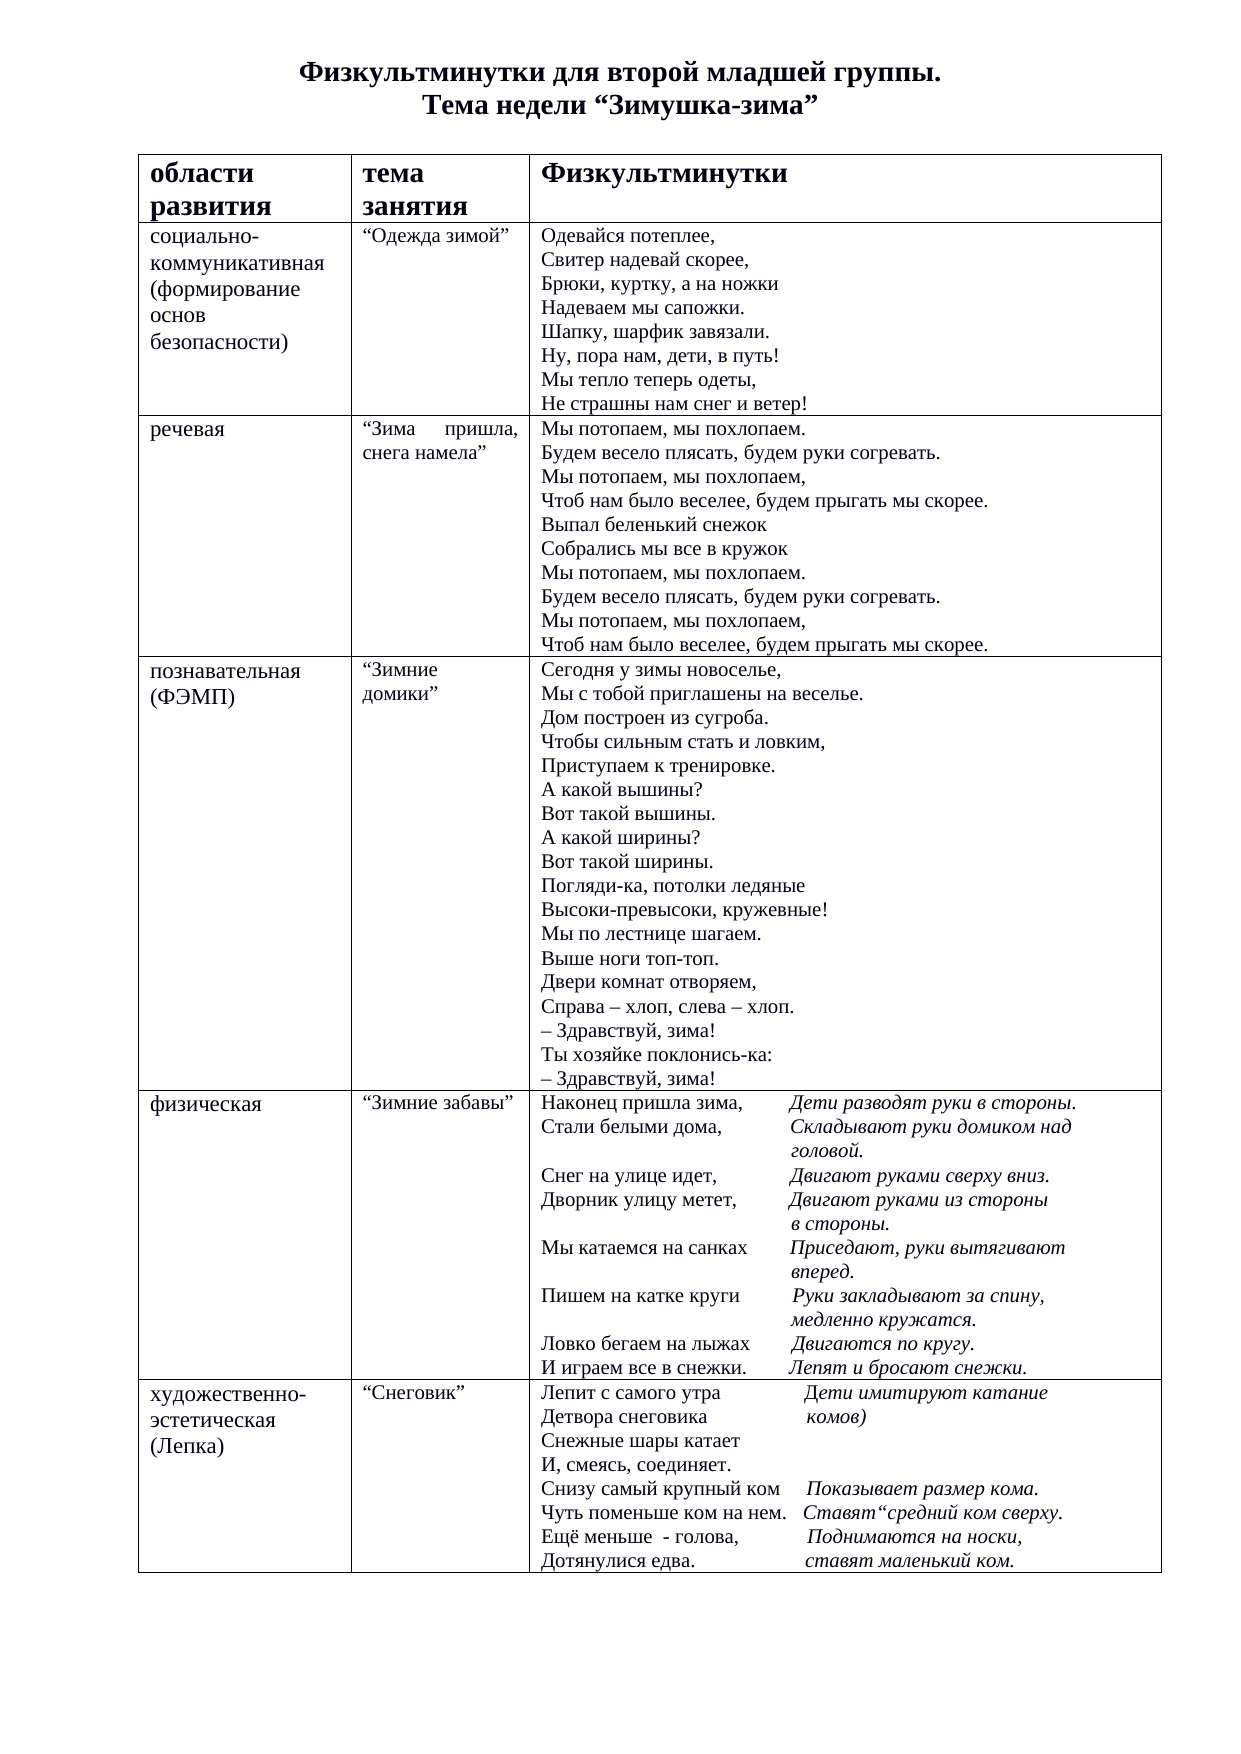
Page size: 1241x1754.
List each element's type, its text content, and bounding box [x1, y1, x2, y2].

table_header Физкультминутки [530, 155, 1161, 222]
table_cell “Зимние домики” [352, 657, 529, 1090]
text Физкультминутки для второй младшей группы. [177, 54, 1063, 87]
table_cell “Зимние забавы” [352, 1091, 529, 1379]
table_cell Мы потопаем, мы похлопаем. Будем весело плясать, будем руки согревать. Мы потопаем, мы похлопаем, Чтоб нам было веселее, будем прыгать мы скорее. Выпал беленький снежок Собрались мы все в кружок Мы потопаем, мы похлопаем. Будем весело плясать, будем руки согревать. Мы потопаем, мы похлопаем, Чтоб нам было веселее, будем прыгать мы скорее. [530, 416, 1161, 656]
table_cell Сегодня у зимы новоселье, Мы с тобой приглашены на веселье. Дом построен из сугроба. Чтобы сильным стать и ловким, Приступаем к тренировке. А какой вышины? Вот такой вышины. А какой ширины? Вот такой ширины. Погляди-ка, потолки ледяные Высоки-превысоки, кружевные! Мы по лестнице шагаем. Выше ноги топ-топ. Двери комнат отворяем, Справа – хлоп, слева – хлоп. – Здравствуй, зима! Ты хозяйке поклонись-ка: – Здравствуй, зима! [530, 657, 1161, 1090]
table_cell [139, 1380, 351, 1572]
text Тема недели “Зимушка-зима” [177, 87, 1063, 121]
table_header области развития [139, 155, 351, 222]
table_cell социально-коммуникативная (формирование основ безопасности) [139, 223, 351, 415]
table_cell Наконец пришла зима, Дети разводят руки в стороны. Стали белыми дома, Складывают руки домиком над головой. Снег на улице идет, Двигают руками сверху вниз. Дворник улицу метет, Двигают руками из стороны в стороны. Мы катаемся на санках Приседают, руки вытягивают вперед. Пишем на катке круги Руки закладывают за спину, медленно кружатся. Ловко бегаем на лыжах Двигаются по кругу. И играем все в снежки. Лепят и бросают снежки. [530, 1091, 1161, 1379]
table_cell “Одежда зимой” [352, 223, 529, 415]
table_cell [530, 1380, 1161, 1572]
table_header тема занятия [352, 155, 529, 222]
table_cell физическая [139, 1091, 351, 1379]
table_cell речевая [139, 416, 351, 656]
table_cell “Снеговик” [352, 1380, 529, 1572]
table_cell Одевайся потеплее, Свитер надевай скорее, Брюки, куртку, а на ножки Надеваем мы сапожки. Шапку, шарфик завязали. Ну, пора нам, дети, в путь! Мы тепло теперь одеты, Не страшны нам снег и ветер! [530, 223, 1161, 415]
table_cell “Зима пришла, снега намела” [352, 416, 529, 656]
table_cell познавательная (ФЭМП) [139, 657, 351, 1090]
